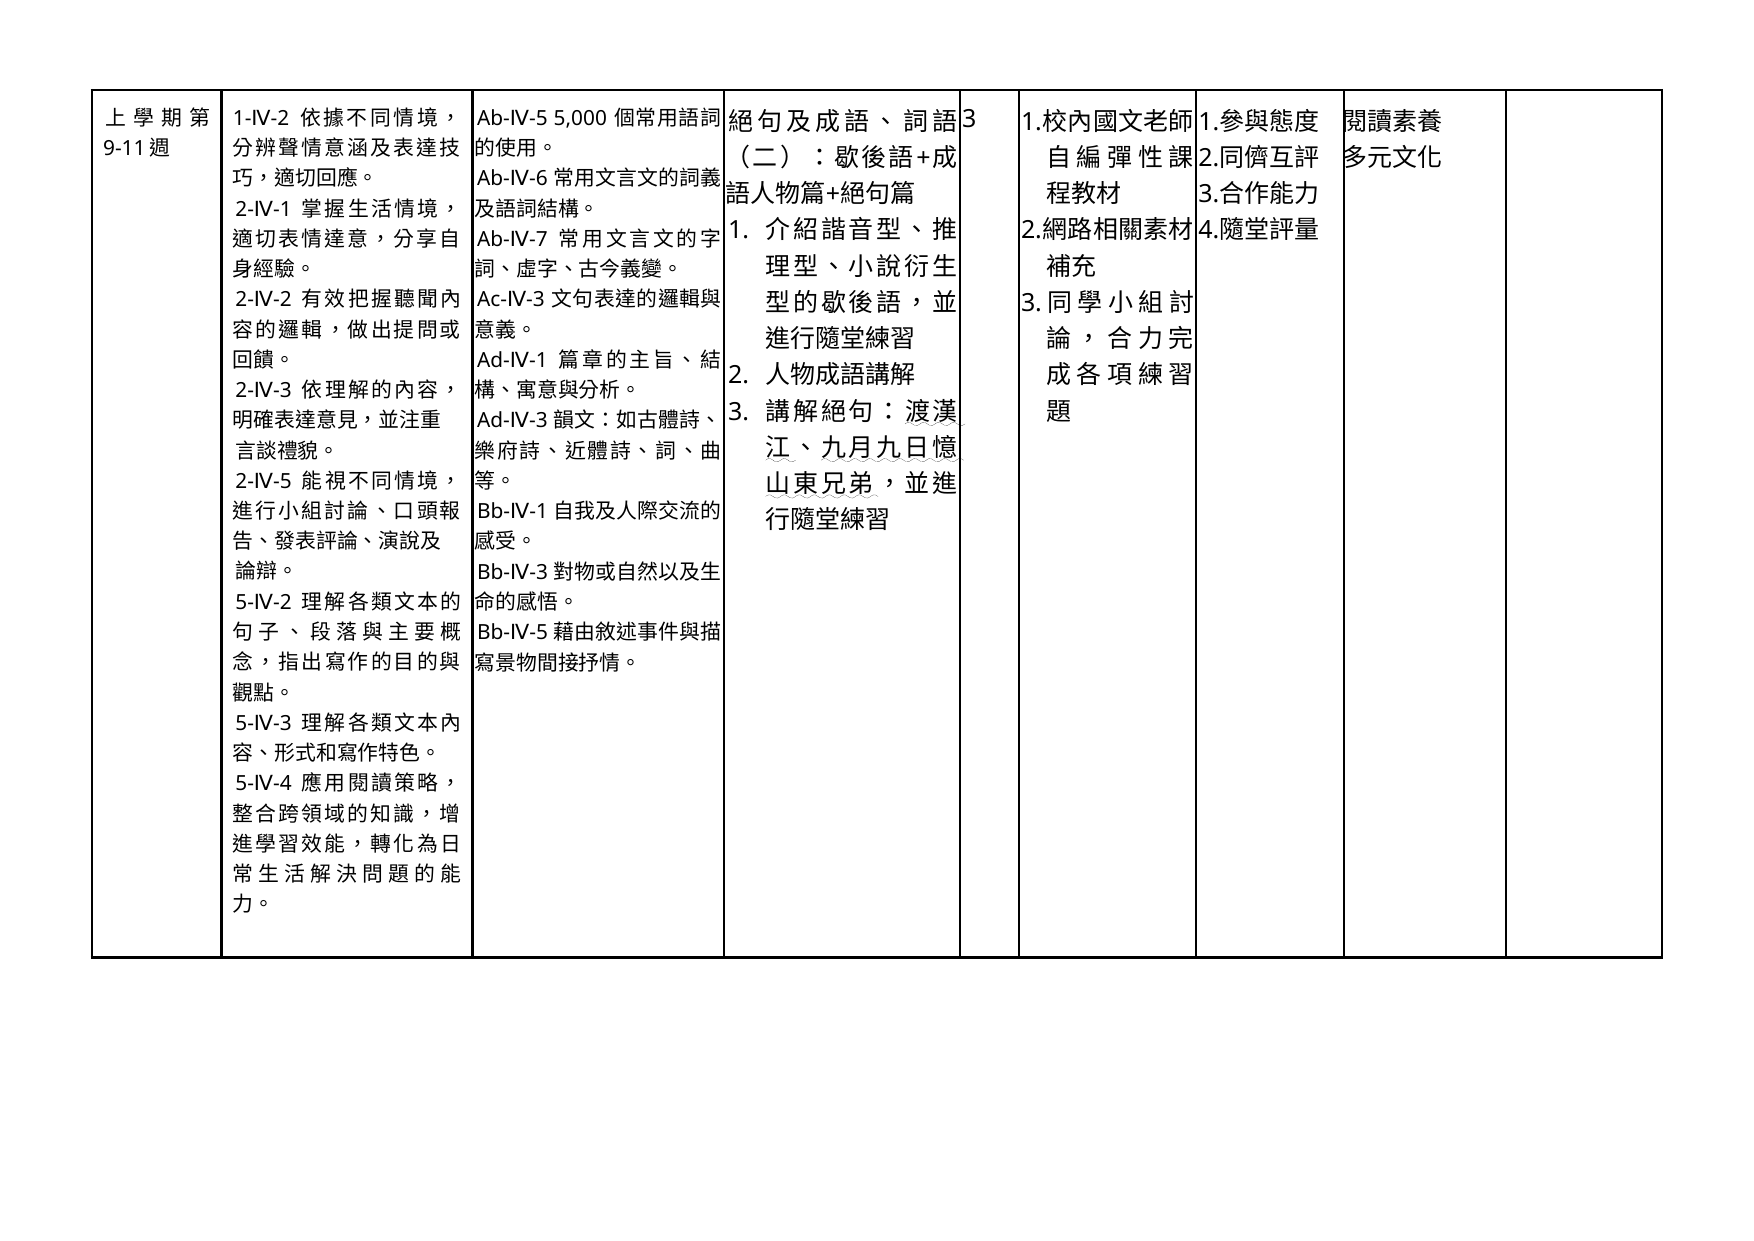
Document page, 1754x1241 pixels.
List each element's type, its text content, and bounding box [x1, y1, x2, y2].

table_header 1-Ⅳ-2 依據不同情境，分辨聲情意涵及表達技巧，適切回應。 2-Ⅳ-1 掌握生活情境，適切表情達意，分享自身經驗。 2-Ⅳ-2 有效把握聽聞內容的邏輯，做出提問或回饋。 2-Ⅳ-3 依理解的內容，明確表達意見，並注重 言談禮貌。 2-Ⅳ-5 能視不同情境，進行小組討論、口頭報告、發表評論、演說及 論辯。 5-Ⅳ-2 理解各類文本的句子、段落與主要概念，指出寫作的目的與觀點。 5-Ⅳ-3 理解各類文本內容、形式和寫作特色。 5-Ⅳ-4 應用閱讀策略，整合跨領域的知識，增進學習效能，轉化為日常生活解決問題的能力。 [223, 91, 471, 956]
table_header 閱讀素養 多元文化 [1345, 91, 1505, 956]
table_header Ab-Ⅳ-5 5,000 個常用語詞的使用。 Ab-Ⅳ-6 常用文言文的詞義及語詞結構。 Ab-Ⅳ-7 常用文言文的字詞、虛字、古今義變。 Ac-Ⅳ-3 文句表達的邏輯與意義。 Ad-Ⅳ-1 篇章的主旨、結構、寓意與分析。 Ad-Ⅳ-3 韻文：如古體詩、樂府詩、近體詩、詞、曲等。 Bb-Ⅳ-1 自我及人際交流的感受。 Bb-Ⅳ-3 對物或自然以及生命的感悟。 Bb-Ⅳ-5 藉由敘述事件與描寫景物間接抒情。 [474, 91, 723, 956]
table_header 1.參與態度 2.同儕互評 3.合作能力 4.隨堂評量 [1197, 91, 1343, 956]
table_header [1507, 91, 1661, 956]
table_header 絕句及成語、詞語（二）：歇後語+成語人物篇+絕句篇 介紹諧音型、推理型、小說衍生型的歇後語，並進行隨堂練習 人物成語講解 講解絕句：渡漢江、九月九日憶山東兄弟，並進行隨堂練習 [725, 91, 959, 956]
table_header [1020, 91, 1195, 956]
table_header 上學期第9-11週 [93, 91, 220, 956]
table_header 3 [961, 91, 1018, 956]
